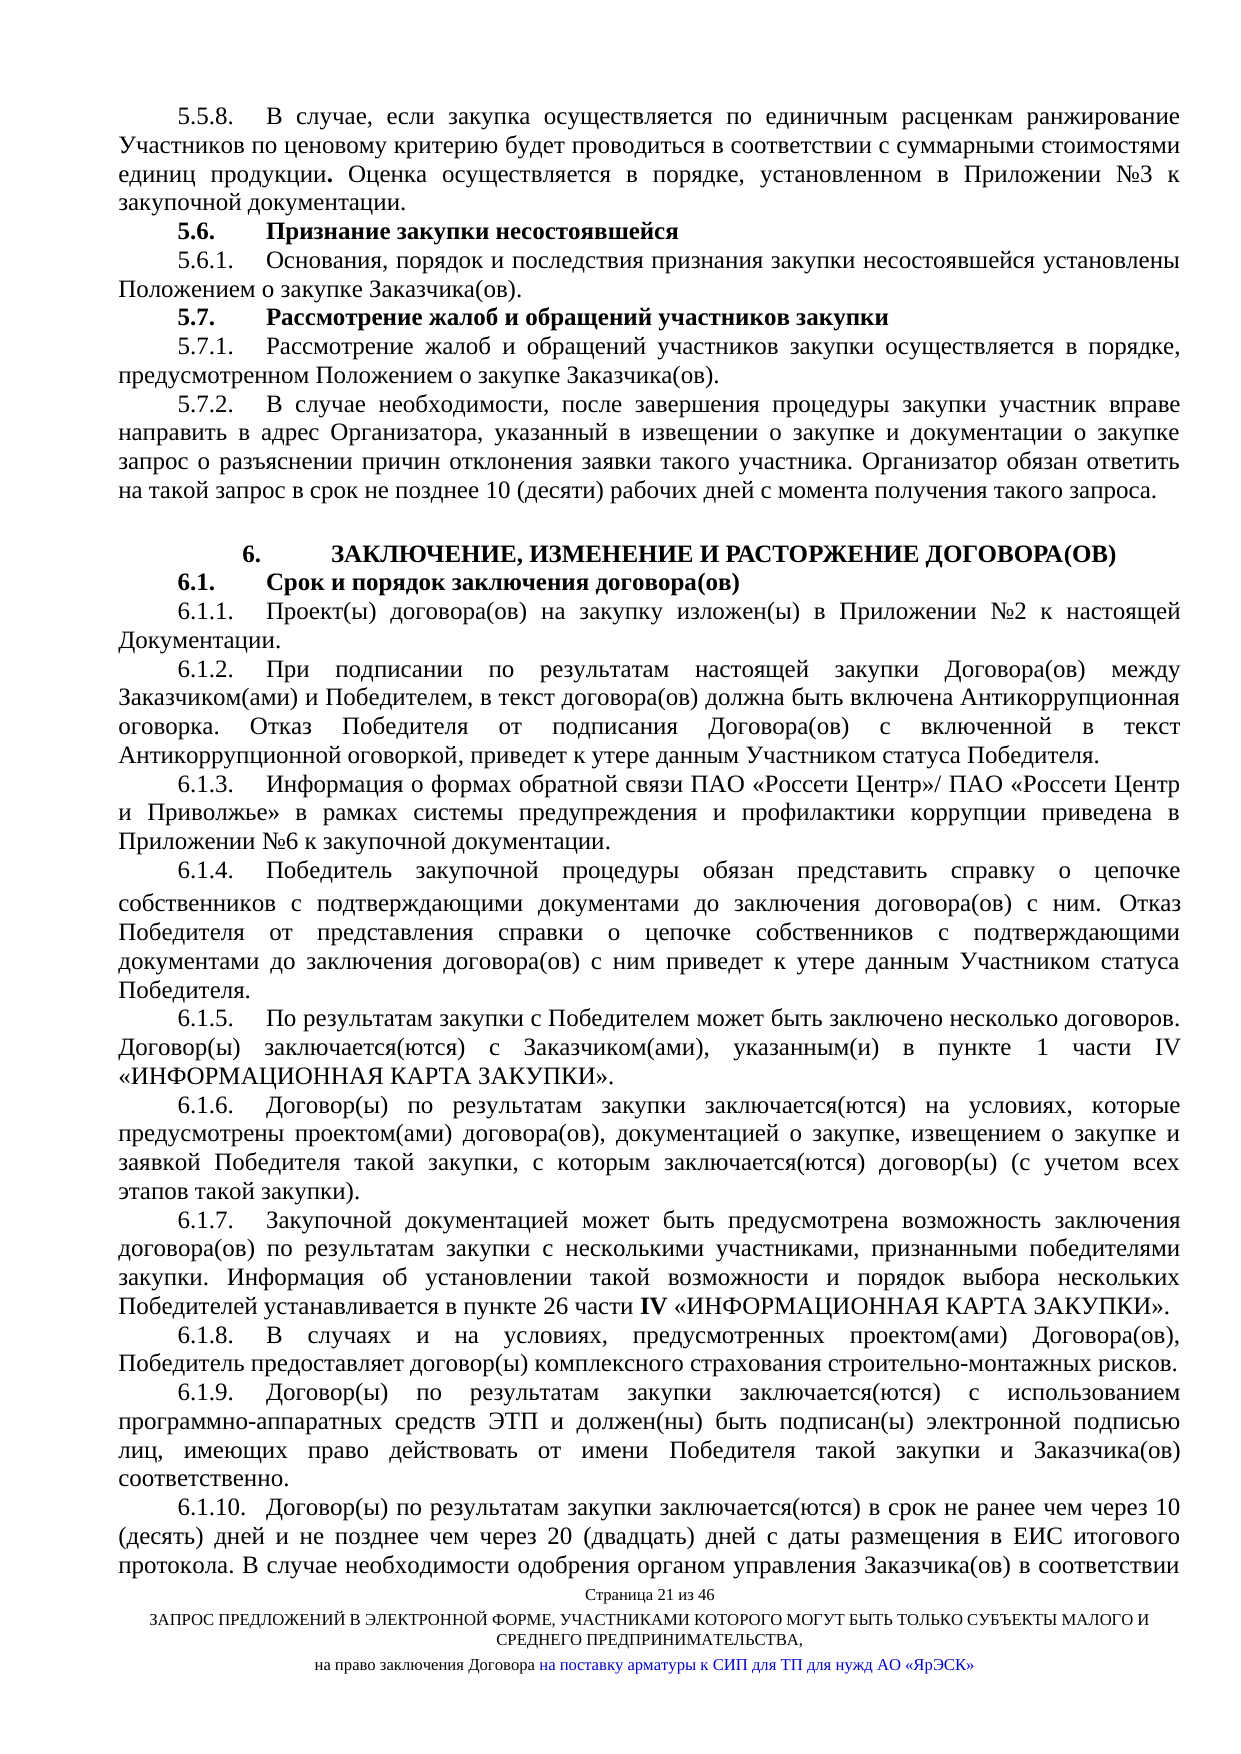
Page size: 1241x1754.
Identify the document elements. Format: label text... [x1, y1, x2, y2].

subtitle Информация о формах обратной связи ПАО «Россети Центр»/ ПАО «Россети Центр и Приволжье» в рамках системы предупреждения и профилактики коррупции приведена в Приложении №6 к закупочной документации. [118, 769, 1181, 855]
subtitle При подписании по результатам настоящей закупки Договора(ов) между Заказчиком(ами) и Победителем, в текст договора(ов) должна быть включена Антикоррупционная оговорка. Отказ Победителя от подписания Договора(ов) с включенной в текст Антикоррупционной оговоркой, приведет к утере данным Участником статуса Победителя. [118, 654, 1181, 769]
subtitle В случаях и на условиях, предусмотренных проектом(ами) Договора(ов), Победитель предоставляет договор(ы) комплексного страхования строительно-монтажных рисков. [118, 1320, 1181, 1377]
subtitle Проект(ы) договора(ов) на закупку изложен(ы) в Приложении №2 к настоящей Документации. [118, 596, 1181, 654]
subtitle Договор(ы) по результатам закупки заключается(ются) с использованием программно-аппаратных средств ЭТП и должен(ны) быть подписан(ы) электронной подписью лиц, имеющих право действовать от имени Победителя такой закупки и Заказчика(ов) соответственно. [118, 1377, 1181, 1492]
subtitle Рассмотрение жалоб и обращений участников закупки осуществляется в порядке, предусмотренном Положением о закупке Заказчика(ов). [118, 331, 1181, 389]
subtitle В случае, если закупка осуществляется по единичным расценкам ранжирование Участников по ценовому критерию будет проводиться в соответствии с суммарными стоимостями единиц продукции. Оценка осуществляется в порядке, установленном в Приложении №3 к закупочной документации. [118, 101, 1181, 216]
subtitle По результатам закупки с Победителем может быть заключено несколько договоров. Договор(ы) заключается(ются) с Заказчиком(ами), указанным(и) в пункте 1 части IV «ИНФОРМАЦИОННАЯ КАРТА ЗАКУПКИ». [118, 1003, 1181, 1090]
subtitle Победитель закупочной процедуры обязан представить справку о цепочке собственников с подтверждающими документами до заключения договора(ов) с ним. Отказ Победителя от представления справки о цепочке собственников с подтверждающими документами до заключения договора(ов) с ним приведет к утере данным Участником статуса Победителя. [118, 855, 1181, 1003]
subtitle В случае необходимости, после завершения процедуры закупки участник вправе направить в адрес Организатора, указанный в извещении о закупке и документации о закупке запрос о разъяснении причин отклонения заявки такого участника. Организатор обязан ответить на такой запрос в срок не позднее 10 (десяти) рабочих дней с момента получения такого запроса. [118, 389, 1181, 504]
subtitle Срок и порядок заключения договора(ов) [118, 567, 1181, 596]
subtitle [118, 1492, 1181, 1578]
subtitle Рассмотрение жалоб и обращений участников закупки [118, 302, 1181, 331]
subtitle Признание закупки несостоявшейся [118, 216, 1181, 245]
subtitle Основания, порядок и последствия признания закупки несостоявшейся установлены Положением о закупке Заказчика(ов). [118, 245, 1181, 302]
subtitle ЗАКЛЮЧЕНИЕ, ИЗМЕНЕНИЕ И РАСТОРЖЕНИЕ ДОГОВОРА(ОВ) [118, 539, 1181, 567]
subtitle Закупочной документацией может быть предусмотрена возможность заключения договора(ов) по результатам закупки с несколькими участниками, признанными победителями закупки. Информация об установлении такой возможности и порядок выбора нескольких Победителей устанавливается в пункте 26 части IV «ИНФОРМАЦИОННАЯ КАРТА ЗАКУПКИ». [118, 1205, 1181, 1320]
subtitle Договор(ы) по результатам закупки заключается(ются) на условиях, которые предусмотрены проектом(ами) договора(ов), документацией о закупке, извещением о закупке и заявкой Победителя такой закупки, с которым заключается(ются) договор(ы) (с учетом всех этапов такой закупки). [118, 1090, 1181, 1205]
